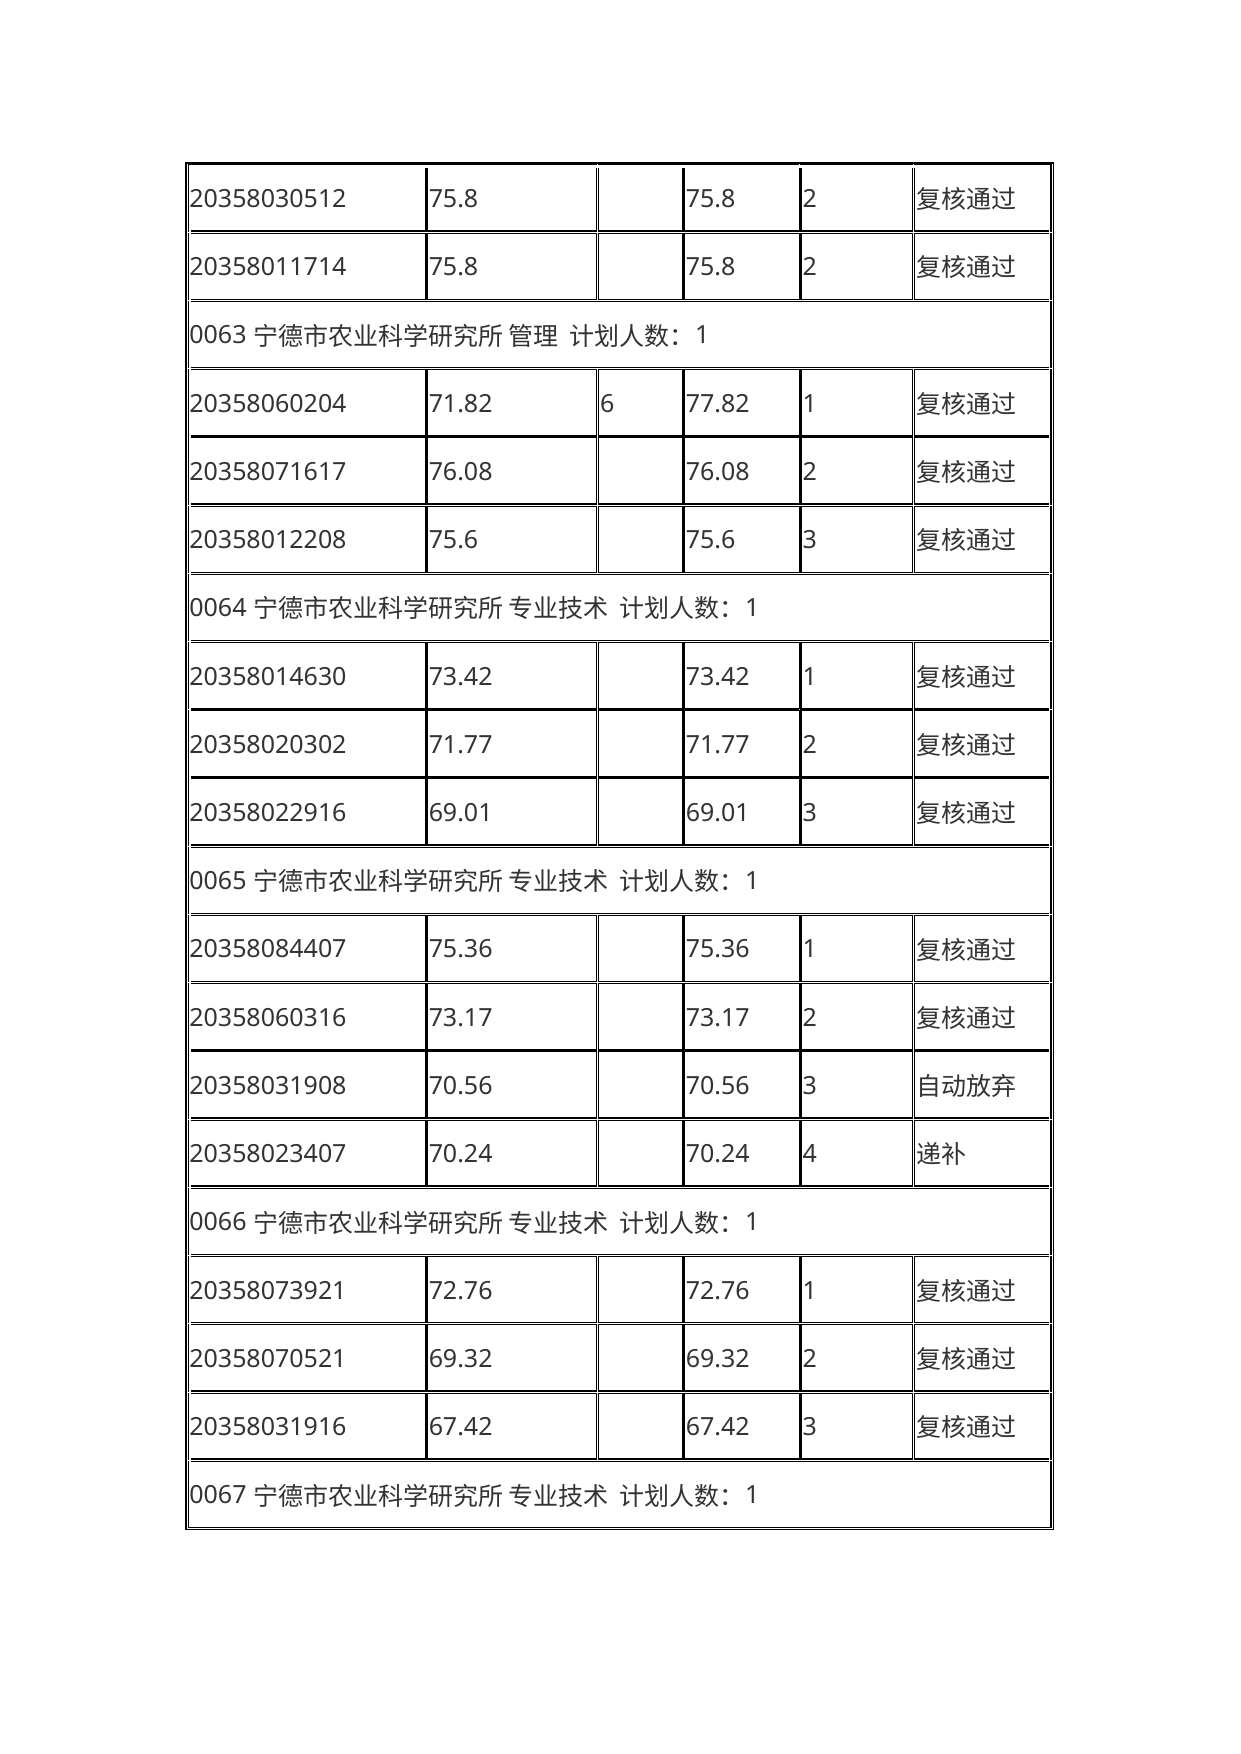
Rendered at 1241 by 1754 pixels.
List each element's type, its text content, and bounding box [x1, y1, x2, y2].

table_cell 72.76 [685, 1257, 799, 1322]
table_cell 75.36 [428, 916, 596, 981]
table_cell [599, 1121, 682, 1185]
table_cell 71.82 [428, 370, 596, 435]
table_cell 2 [800, 165, 914, 230]
table_cell 69.01 [685, 779, 799, 844]
table_cell 70.24 [685, 1121, 799, 1185]
table_cell 复核通过 [914, 165, 1050, 230]
table_cell 递补 [915, 1117, 1051, 1185]
table_cell [599, 643, 682, 708]
table_cell 69.01 [428, 779, 596, 844]
table_cell 4 [802, 1121, 912, 1185]
table_cell 73.42 [428, 643, 596, 708]
table_cell 2 [802, 438, 912, 503]
table_cell 76.08 [428, 438, 596, 503]
table_cell 72.76 [428, 1257, 596, 1322]
table_cell 3 [802, 1394, 912, 1458]
table_cell 20358030512 [189, 165, 426, 230]
table_cell [599, 438, 682, 503]
table_cell 20358012208 [189, 503, 425, 571]
table_cell 73.17 [685, 984, 799, 1049]
table_cell 复核通过 [915, 1390, 1051, 1458]
table_cell 复核通过 [915, 230, 1051, 298]
table_cell 77.82 [685, 370, 799, 435]
table_cell [599, 984, 682, 1049]
table_cell [599, 916, 682, 981]
table_cell 73.42 [685, 643, 799, 708]
table_cell [599, 1257, 682, 1322]
table_cell 75.36 [685, 916, 799, 981]
table_cell 20358031916 [189, 1390, 425, 1458]
table_cell 20358060204 [187, 367, 426, 435]
table_cell 0064 宁德市农业科学研究所 专业技术 计划人数：1 [189, 571, 1051, 639]
table_cell [599, 711, 682, 776]
table_cell 1 [802, 1257, 912, 1322]
table_cell [599, 507, 682, 571]
table_cell 0065 宁德市农业科学研究所 专业技术 计划人数：1 [189, 844, 1051, 912]
table_cell 3 [802, 779, 912, 844]
table_cell 75.8 [685, 234, 799, 298]
table_cell 2 [802, 1325, 912, 1390]
table_cell [599, 1325, 682, 1390]
table_cell 20358084407 [189, 913, 425, 981]
table_cell 20358022916 [189, 776, 425, 844]
table_cell [599, 1394, 682, 1458]
table_cell 复核通过 [914, 1254, 1052, 1322]
table_cell 6 [599, 370, 682, 435]
table_cell 0067 宁德市农业科学研究所 专业技术 计划人数：1 [189, 1458, 1051, 1527]
table_cell 20358031908 [189, 1049, 425, 1117]
table_cell 复核通过 [915, 435, 1050, 503]
table_cell 3 [802, 507, 912, 571]
table_cell 20358073921 [187, 1254, 426, 1322]
table_cell 自动放弃 [915, 1049, 1050, 1117]
table_cell 2 [802, 984, 912, 1049]
table_cell 20358011714 [189, 230, 425, 298]
table_cell 71.77 [428, 711, 596, 776]
table_cell 73.17 [428, 984, 596, 1049]
table_cell [599, 234, 682, 298]
table_cell 69.32 [685, 1325, 799, 1390]
table_cell 2 [802, 711, 912, 776]
table_cell 75.8 [428, 234, 596, 298]
table_cell 复核通过 [914, 981, 1052, 1049]
table_cell 75.8 [683, 164, 800, 230]
table_cell 20358020302 [187, 708, 425, 776]
table_cell 67.42 [685, 1394, 799, 1458]
table_cell 1 [802, 643, 912, 708]
table_cell 67.42 [428, 1394, 596, 1458]
table_cell 复核通过 [914, 367, 1052, 435]
table_cell 75.8 [426, 165, 597, 230]
table_cell 3 [802, 1052, 912, 1117]
table_cell 20358060316 [187, 981, 426, 1049]
table_cell 69.32 [428, 1325, 596, 1390]
table_cell 复核通过 [915, 708, 1052, 776]
table_cell 20358023407 [189, 1117, 425, 1185]
table_cell 0063 宁德市农业科学研究所 管理 计划人数：1 [189, 299, 1051, 367]
table_cell 复核通过 [915, 913, 1051, 981]
table_cell [599, 779, 682, 844]
table_cell 2 [802, 234, 912, 298]
table_cell 70.56 [685, 1052, 799, 1117]
table_cell 1 [802, 916, 912, 981]
table_cell [598, 165, 683, 230]
table_cell 复核通过 [914, 1322, 1052, 1390]
table_cell 76.08 [685, 438, 799, 503]
table_cell 70.24 [428, 1121, 596, 1185]
table_cell 75.6 [685, 507, 799, 571]
table_cell 复核通过 [915, 640, 1051, 708]
table_cell 20358014630 [189, 640, 425, 708]
table_cell 复核通过 [915, 776, 1050, 844]
table_cell 1 [802, 370, 912, 435]
table_cell [599, 1052, 682, 1117]
table_cell 70.56 [428, 1052, 596, 1117]
table_cell 20358070521 [187, 1322, 426, 1390]
table_cell 20358071617 [189, 435, 425, 503]
table_cell 75.6 [428, 507, 596, 571]
table_cell 复核通过 [915, 503, 1051, 571]
table_cell 71.77 [685, 711, 799, 776]
table_cell 0066 宁德市农业科学研究所 专业技术 计划人数：1 [189, 1185, 1051, 1254]
